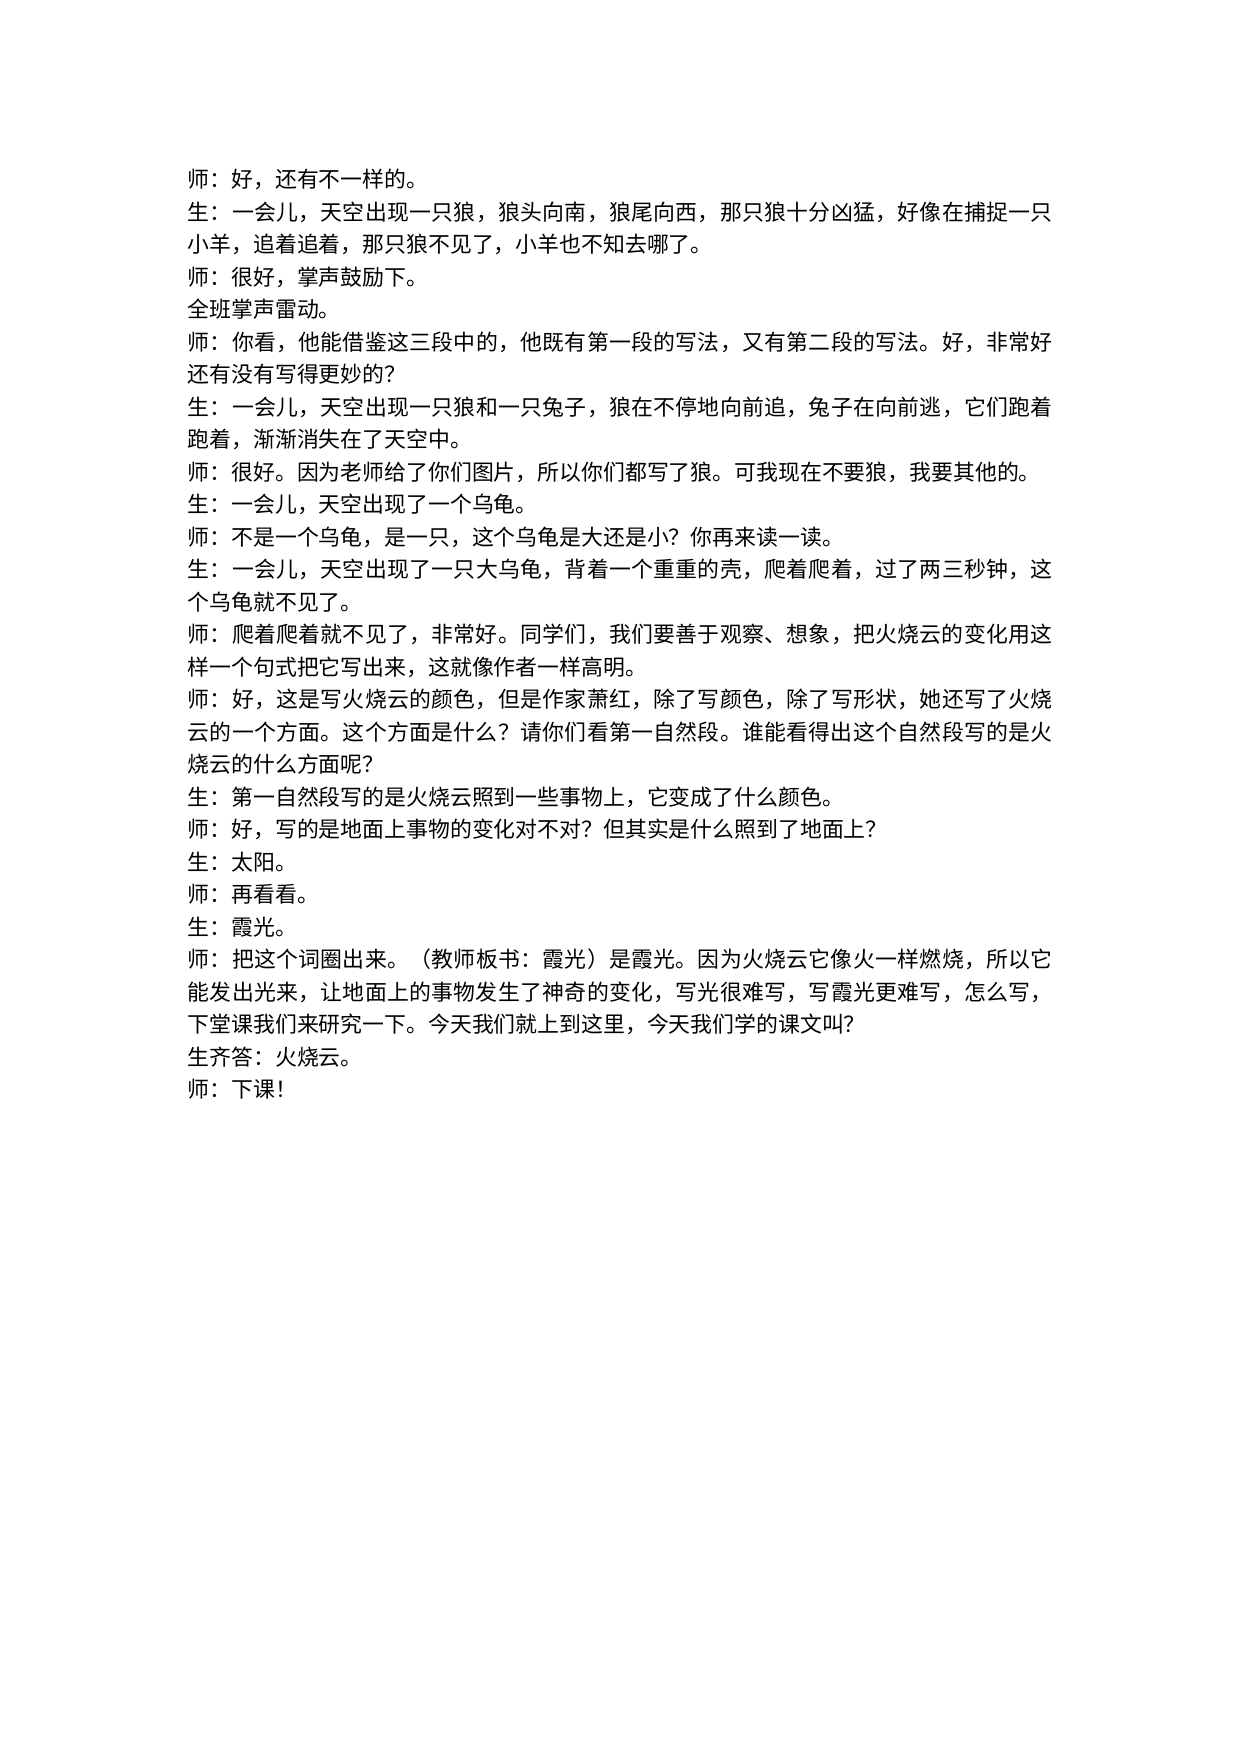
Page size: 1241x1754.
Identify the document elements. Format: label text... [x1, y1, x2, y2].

text 师：不是一个乌龟，是一只，这个乌龟是大还是小？你再来读一读。 [187, 519, 1053, 552]
text 生：一会儿，天空出现了一个乌龟。 [187, 487, 1053, 519]
text 师：好，还有不一样的。 [187, 162, 1053, 194]
text 师：好，这是写火烧云的颜色，但是作家萧红，除了写颜色，除了写形状，她还写了火烧云的一个方面。这个方面是什么？请你们看第一自然段。谁能看得出这个自然段写的是火烧云的什么方面呢？ [187, 682, 1053, 779]
text 师：爬着爬着就不见了，非常好。同学们，我们要善于观察、想象，把火烧云的变化用这样一个句式把它写出来，这就像作者一样高明。 [187, 617, 1053, 682]
text 生：第一自然段写的是火烧云照到一些事物上，它变成了什么颜色。 [187, 779, 1053, 812]
text 师：好，写的是地面上事物的变化对不对？但其实是什么照到了地面上？ [187, 812, 1053, 844]
text 师：下课！ [187, 1072, 1053, 1104]
text 师：再看看。 [187, 877, 1053, 909]
text 生：一会儿，天空出现了一只大乌龟，背着一个重重的壳，爬着爬着，过了两三秒钟，这个乌龟就不见了。 [187, 552, 1053, 617]
text 生：太阳。 [187, 844, 1053, 877]
text 师：把这个词圈出来。（教师板书：霞光）是霞光。因为火烧云它像火一样燃烧，所以它能发出光来，让地面上的事物发生了神奇的变化，写光很难写，写霞光更难写，怎么写，下堂课我们来研究一下。今天我们就上到这里，今天我们学的课文叫？ [187, 942, 1053, 1039]
text 师：你看，他能借鉴这三段中的，他既有第一段的写法，又有第二段的写法。好，非常好，还有没有写得更妙的？ [187, 324, 1053, 389]
text 师：很好，掌声鼓励下。 [187, 259, 1053, 292]
text 全班掌声雷动。 [187, 292, 1053, 324]
text 生齐答：火烧云。 [187, 1039, 1053, 1072]
text 生：一会儿，天空出现一只狼，狼头向南，狼尾向西，那只狼十分凶猛，好像在捕捉一只小羊，追着追着，那只狼不见了，小羊也不知去哪了。 [187, 194, 1053, 259]
text 生：一会儿，天空出现一只狼和一只兔子，狼在不停地向前追，兔子在向前逃，它们跑着跑着，渐渐消失在了天空中。 [187, 389, 1053, 454]
text 生：霞光。 [187, 909, 1053, 942]
text 师：很好。因为老师给了你们图片，所以你们都写了狼。可我现在不要狼，我要其他的。 [187, 454, 1053, 487]
